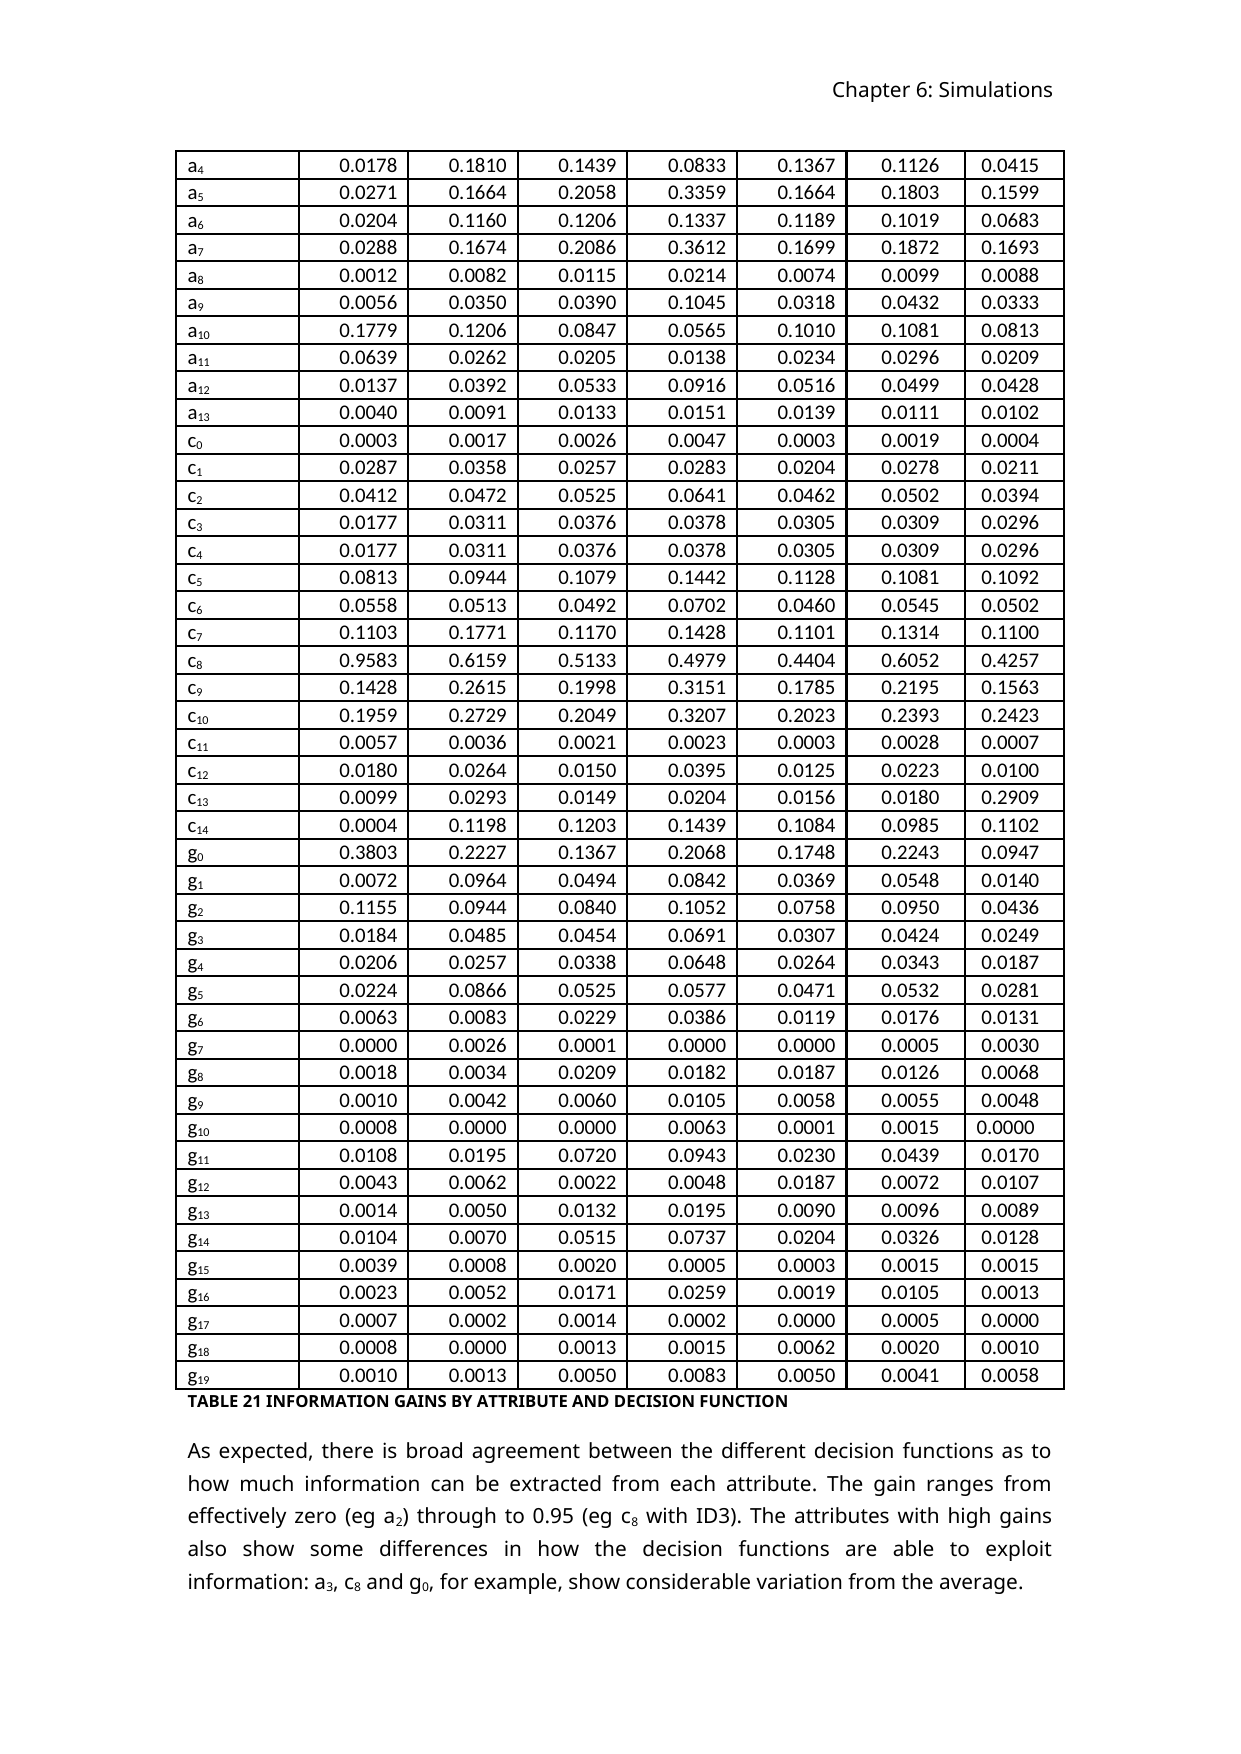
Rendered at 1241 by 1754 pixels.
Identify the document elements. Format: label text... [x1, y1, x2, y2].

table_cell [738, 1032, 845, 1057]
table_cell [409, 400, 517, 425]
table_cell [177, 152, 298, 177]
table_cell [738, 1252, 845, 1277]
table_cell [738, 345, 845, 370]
text As expected, there is broad agreement between the different decision functions as to how much information can be extracted from each attribute. The gain ranges from effectively zero (eg a2) through to 0.95 (eg c8 with ID3). The attributes with high gains also show some differences in how the decision functions are able to exploit information: a3, c8 and g0, for example, show considerable variation from the average. [187, 1436, 1053, 1595]
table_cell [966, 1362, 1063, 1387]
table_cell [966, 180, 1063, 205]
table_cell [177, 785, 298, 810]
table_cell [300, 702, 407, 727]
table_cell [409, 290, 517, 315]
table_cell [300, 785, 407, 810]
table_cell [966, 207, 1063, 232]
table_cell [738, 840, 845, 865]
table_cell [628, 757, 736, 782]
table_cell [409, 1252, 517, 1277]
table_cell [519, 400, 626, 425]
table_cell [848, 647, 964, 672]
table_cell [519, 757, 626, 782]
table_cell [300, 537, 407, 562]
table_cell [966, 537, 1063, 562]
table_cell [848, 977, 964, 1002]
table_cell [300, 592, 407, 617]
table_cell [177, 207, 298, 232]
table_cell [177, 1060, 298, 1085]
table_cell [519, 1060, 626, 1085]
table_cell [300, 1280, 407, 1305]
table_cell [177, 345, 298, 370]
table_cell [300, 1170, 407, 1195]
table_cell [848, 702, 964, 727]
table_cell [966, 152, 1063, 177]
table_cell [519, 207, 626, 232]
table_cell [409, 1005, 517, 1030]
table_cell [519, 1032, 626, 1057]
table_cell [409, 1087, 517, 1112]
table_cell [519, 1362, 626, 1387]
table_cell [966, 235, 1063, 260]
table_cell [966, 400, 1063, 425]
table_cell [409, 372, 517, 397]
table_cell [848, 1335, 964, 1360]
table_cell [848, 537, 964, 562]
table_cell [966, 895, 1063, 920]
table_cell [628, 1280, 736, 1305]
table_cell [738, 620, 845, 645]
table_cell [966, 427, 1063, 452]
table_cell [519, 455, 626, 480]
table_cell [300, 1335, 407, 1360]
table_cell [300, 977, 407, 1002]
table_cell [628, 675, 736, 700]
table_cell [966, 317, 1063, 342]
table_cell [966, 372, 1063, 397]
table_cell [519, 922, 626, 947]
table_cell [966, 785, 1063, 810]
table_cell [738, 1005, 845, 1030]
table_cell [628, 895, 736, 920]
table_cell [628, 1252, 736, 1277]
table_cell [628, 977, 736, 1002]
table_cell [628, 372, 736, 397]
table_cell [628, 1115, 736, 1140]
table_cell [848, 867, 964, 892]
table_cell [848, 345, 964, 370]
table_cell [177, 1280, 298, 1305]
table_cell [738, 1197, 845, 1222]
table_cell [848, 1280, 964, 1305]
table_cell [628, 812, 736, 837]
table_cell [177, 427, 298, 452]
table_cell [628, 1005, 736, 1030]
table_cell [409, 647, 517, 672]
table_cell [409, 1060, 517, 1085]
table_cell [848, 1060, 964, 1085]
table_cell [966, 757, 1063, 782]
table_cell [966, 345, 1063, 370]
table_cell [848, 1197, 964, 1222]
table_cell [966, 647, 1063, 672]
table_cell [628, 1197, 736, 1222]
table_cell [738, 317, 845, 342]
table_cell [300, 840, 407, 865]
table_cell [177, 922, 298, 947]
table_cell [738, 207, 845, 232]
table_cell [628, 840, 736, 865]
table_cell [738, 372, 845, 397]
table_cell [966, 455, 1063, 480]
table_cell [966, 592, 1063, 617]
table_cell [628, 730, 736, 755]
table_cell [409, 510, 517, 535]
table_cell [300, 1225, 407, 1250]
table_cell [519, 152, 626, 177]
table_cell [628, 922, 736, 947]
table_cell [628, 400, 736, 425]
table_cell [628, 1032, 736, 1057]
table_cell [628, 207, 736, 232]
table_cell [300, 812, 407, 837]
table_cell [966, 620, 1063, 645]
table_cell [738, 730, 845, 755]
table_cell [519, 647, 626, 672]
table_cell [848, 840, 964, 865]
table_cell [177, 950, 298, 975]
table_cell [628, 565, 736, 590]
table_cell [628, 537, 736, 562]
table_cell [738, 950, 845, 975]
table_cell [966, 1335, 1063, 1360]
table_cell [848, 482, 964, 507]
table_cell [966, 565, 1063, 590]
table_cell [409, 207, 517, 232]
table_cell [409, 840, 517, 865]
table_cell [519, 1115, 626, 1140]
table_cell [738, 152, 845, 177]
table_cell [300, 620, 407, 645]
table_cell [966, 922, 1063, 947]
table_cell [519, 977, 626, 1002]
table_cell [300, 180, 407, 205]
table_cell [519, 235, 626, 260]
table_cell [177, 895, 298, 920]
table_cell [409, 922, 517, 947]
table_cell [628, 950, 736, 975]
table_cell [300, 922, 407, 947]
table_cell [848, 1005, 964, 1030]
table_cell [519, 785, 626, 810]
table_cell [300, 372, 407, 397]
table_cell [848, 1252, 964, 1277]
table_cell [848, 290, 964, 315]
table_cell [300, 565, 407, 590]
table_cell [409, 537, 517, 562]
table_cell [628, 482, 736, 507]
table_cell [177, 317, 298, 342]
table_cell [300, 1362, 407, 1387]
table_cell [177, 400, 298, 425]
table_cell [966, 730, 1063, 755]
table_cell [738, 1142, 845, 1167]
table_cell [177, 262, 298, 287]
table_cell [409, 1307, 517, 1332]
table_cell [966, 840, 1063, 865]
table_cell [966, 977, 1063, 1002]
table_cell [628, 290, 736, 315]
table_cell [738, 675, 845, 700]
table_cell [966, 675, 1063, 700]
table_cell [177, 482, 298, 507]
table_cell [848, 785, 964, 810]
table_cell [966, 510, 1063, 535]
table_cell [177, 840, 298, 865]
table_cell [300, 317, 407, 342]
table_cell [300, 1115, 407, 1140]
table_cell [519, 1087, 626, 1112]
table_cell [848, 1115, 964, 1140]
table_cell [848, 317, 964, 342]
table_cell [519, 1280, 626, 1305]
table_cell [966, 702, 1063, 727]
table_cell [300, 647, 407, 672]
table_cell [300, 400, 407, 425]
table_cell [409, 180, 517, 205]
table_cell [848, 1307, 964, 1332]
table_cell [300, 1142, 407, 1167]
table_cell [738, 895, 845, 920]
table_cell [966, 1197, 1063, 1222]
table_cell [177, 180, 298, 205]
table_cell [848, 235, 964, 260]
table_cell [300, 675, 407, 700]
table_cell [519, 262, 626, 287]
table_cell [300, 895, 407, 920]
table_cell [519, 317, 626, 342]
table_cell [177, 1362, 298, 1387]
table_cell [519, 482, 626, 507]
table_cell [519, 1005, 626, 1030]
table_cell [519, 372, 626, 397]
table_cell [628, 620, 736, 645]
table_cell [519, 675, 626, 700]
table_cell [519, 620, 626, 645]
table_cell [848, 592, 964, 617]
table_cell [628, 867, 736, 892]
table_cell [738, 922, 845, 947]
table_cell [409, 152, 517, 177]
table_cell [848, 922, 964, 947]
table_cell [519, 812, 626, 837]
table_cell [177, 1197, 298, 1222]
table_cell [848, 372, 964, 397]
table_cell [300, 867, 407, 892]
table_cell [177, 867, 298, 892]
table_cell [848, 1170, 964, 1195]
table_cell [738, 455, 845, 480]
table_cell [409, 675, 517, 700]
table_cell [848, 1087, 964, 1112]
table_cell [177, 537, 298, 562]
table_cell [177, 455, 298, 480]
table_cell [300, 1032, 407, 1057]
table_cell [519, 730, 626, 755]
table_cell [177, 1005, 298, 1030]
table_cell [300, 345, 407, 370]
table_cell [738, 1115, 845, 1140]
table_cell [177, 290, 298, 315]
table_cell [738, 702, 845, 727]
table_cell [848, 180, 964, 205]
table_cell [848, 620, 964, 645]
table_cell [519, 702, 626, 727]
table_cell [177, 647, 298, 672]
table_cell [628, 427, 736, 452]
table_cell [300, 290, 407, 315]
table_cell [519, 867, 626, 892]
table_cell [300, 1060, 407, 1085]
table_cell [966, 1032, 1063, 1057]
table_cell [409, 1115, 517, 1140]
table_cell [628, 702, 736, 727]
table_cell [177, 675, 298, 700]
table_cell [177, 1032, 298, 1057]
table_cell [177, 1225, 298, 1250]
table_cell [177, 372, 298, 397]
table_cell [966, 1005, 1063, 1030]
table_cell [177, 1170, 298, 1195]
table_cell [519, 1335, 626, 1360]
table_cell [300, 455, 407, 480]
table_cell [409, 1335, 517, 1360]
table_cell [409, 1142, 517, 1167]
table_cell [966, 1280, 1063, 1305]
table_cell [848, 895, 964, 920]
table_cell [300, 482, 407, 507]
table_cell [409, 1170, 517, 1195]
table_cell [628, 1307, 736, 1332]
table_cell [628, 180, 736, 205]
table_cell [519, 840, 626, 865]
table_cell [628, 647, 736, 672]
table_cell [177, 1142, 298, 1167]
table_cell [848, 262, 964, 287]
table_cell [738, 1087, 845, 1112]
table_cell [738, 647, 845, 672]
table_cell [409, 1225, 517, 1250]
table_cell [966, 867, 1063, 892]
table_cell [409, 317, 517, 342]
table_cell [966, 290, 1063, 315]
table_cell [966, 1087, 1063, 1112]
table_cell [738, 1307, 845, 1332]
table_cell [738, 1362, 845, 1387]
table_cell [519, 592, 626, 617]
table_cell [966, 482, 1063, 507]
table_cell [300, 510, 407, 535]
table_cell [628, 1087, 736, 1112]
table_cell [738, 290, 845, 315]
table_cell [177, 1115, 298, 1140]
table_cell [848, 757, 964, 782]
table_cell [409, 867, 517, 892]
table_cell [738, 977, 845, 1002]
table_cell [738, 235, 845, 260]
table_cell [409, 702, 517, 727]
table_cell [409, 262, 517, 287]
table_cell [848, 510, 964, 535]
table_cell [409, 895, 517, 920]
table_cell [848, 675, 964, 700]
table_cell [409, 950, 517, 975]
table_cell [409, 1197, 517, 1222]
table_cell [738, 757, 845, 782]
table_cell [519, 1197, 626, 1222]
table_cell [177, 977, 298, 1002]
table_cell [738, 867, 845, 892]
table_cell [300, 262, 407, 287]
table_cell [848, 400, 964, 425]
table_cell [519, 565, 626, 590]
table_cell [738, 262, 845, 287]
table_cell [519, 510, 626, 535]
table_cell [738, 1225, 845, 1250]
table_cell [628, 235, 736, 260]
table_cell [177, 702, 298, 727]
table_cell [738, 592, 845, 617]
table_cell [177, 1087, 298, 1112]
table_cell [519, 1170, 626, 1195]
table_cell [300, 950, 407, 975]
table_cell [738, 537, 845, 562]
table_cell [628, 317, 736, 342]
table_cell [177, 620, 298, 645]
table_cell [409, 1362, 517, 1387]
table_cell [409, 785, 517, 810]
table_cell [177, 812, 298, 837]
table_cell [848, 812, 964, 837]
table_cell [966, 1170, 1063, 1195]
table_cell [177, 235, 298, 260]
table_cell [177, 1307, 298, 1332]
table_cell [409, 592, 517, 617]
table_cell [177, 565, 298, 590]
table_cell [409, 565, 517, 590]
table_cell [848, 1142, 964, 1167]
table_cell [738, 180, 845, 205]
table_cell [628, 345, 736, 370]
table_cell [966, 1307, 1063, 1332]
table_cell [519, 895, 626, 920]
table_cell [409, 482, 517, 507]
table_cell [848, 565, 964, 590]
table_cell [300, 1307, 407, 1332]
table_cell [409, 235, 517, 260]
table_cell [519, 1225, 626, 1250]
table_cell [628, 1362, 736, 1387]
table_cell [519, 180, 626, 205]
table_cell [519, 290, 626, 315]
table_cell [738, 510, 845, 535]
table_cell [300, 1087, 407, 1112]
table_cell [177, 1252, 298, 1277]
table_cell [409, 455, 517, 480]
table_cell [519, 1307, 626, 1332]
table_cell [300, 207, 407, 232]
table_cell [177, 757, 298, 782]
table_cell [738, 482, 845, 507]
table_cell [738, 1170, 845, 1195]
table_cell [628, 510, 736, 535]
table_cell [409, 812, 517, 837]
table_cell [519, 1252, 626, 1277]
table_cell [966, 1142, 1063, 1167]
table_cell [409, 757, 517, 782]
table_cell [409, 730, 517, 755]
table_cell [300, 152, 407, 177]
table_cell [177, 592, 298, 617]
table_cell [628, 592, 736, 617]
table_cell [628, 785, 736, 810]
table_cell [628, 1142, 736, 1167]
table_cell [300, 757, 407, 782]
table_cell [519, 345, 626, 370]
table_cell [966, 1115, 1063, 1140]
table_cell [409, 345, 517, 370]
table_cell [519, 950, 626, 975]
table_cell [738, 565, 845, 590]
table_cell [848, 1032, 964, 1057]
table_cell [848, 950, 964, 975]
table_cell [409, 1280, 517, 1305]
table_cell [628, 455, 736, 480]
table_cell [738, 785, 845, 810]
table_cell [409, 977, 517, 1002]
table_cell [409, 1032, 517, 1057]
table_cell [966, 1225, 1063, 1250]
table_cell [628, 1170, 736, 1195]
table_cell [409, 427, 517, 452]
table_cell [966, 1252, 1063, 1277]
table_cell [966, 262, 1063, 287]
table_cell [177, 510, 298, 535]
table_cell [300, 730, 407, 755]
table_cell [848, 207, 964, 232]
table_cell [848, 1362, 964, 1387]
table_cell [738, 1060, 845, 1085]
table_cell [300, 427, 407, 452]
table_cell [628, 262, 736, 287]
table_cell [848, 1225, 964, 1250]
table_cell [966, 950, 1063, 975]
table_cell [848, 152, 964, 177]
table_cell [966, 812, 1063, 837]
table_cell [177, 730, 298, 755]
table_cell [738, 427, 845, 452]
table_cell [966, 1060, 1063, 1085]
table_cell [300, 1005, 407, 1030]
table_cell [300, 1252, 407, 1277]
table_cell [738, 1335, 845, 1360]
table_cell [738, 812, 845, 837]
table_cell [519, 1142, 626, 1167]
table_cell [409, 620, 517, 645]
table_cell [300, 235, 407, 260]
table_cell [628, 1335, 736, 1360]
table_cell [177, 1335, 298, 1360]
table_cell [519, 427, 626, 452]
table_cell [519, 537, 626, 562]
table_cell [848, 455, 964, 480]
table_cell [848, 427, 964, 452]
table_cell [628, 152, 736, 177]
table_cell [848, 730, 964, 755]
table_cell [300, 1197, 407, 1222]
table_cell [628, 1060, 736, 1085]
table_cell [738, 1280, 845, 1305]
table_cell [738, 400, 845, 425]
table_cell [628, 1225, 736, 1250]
